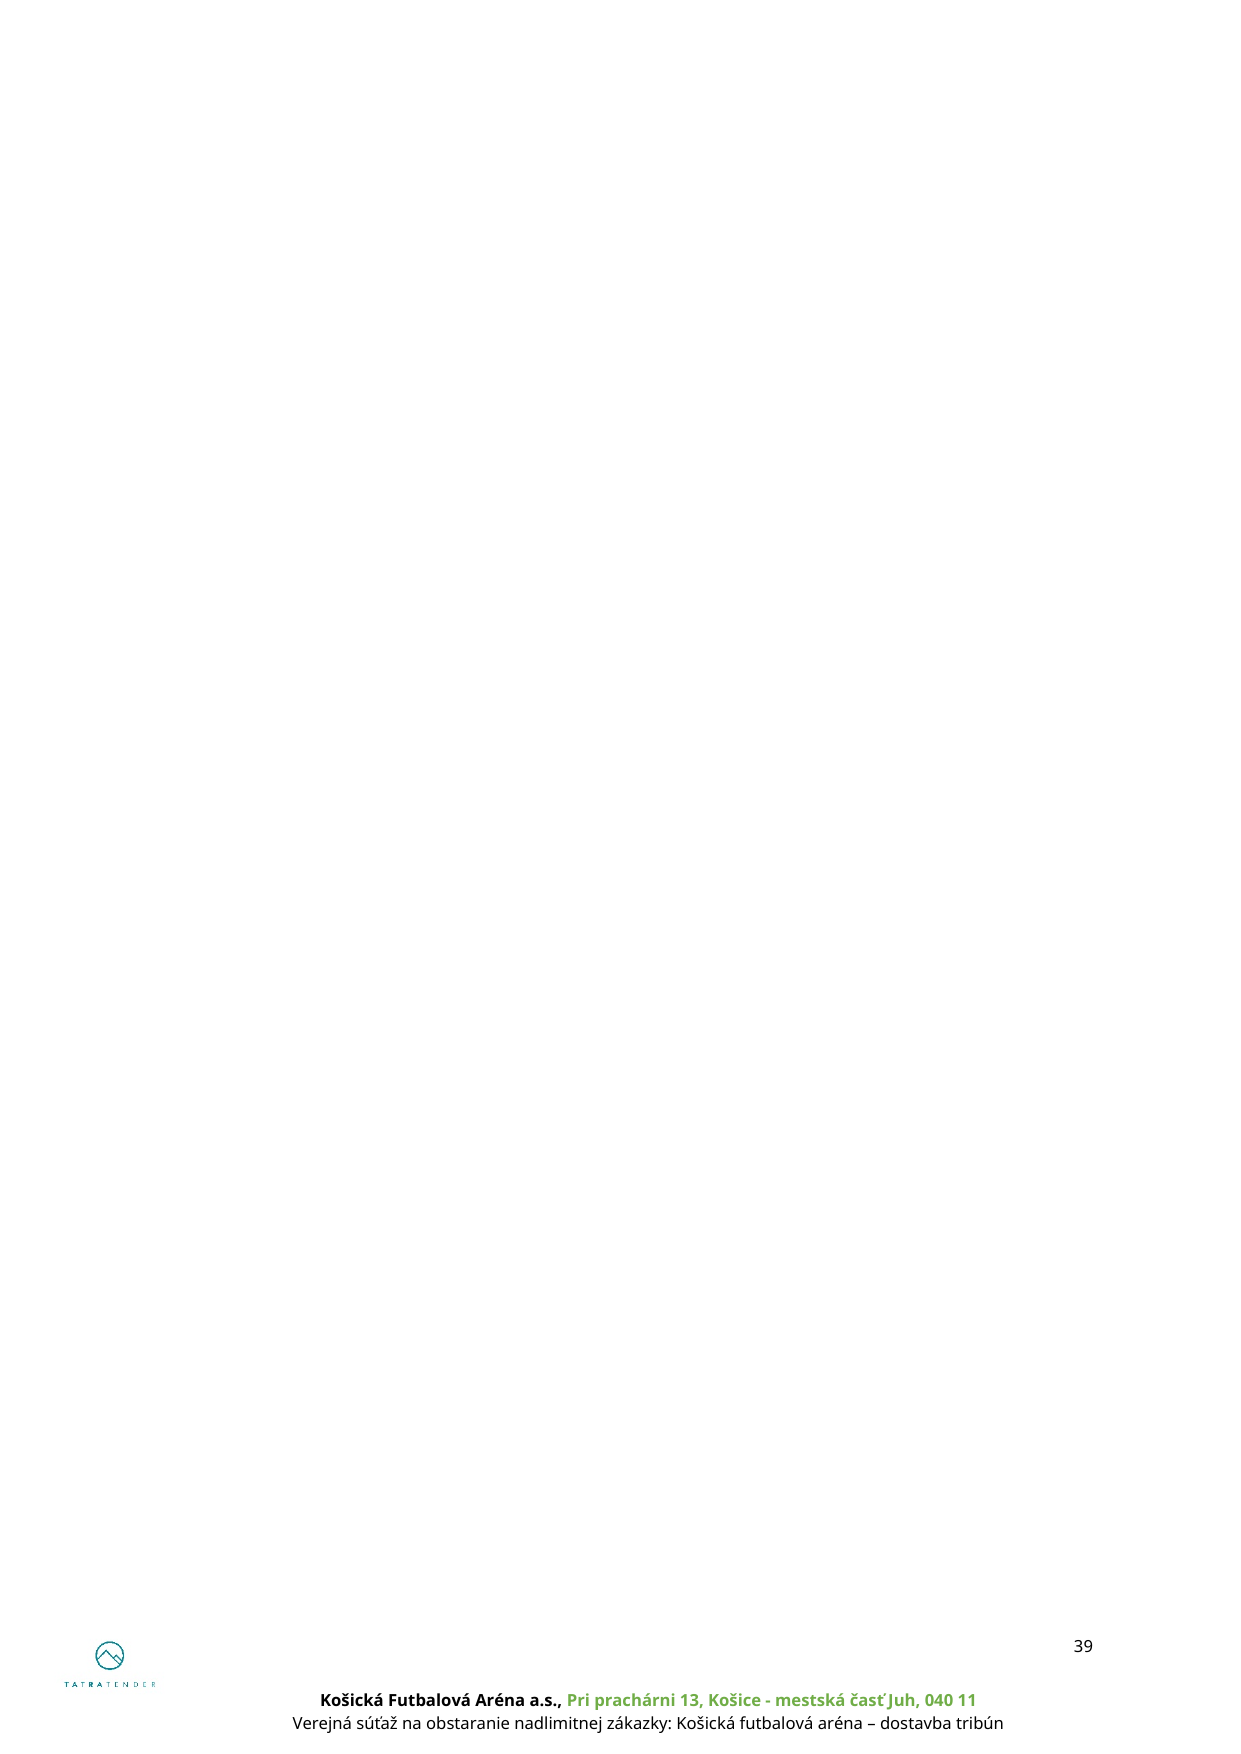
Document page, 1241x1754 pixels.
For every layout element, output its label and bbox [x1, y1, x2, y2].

picture [43, 1617, 176, 1711]
